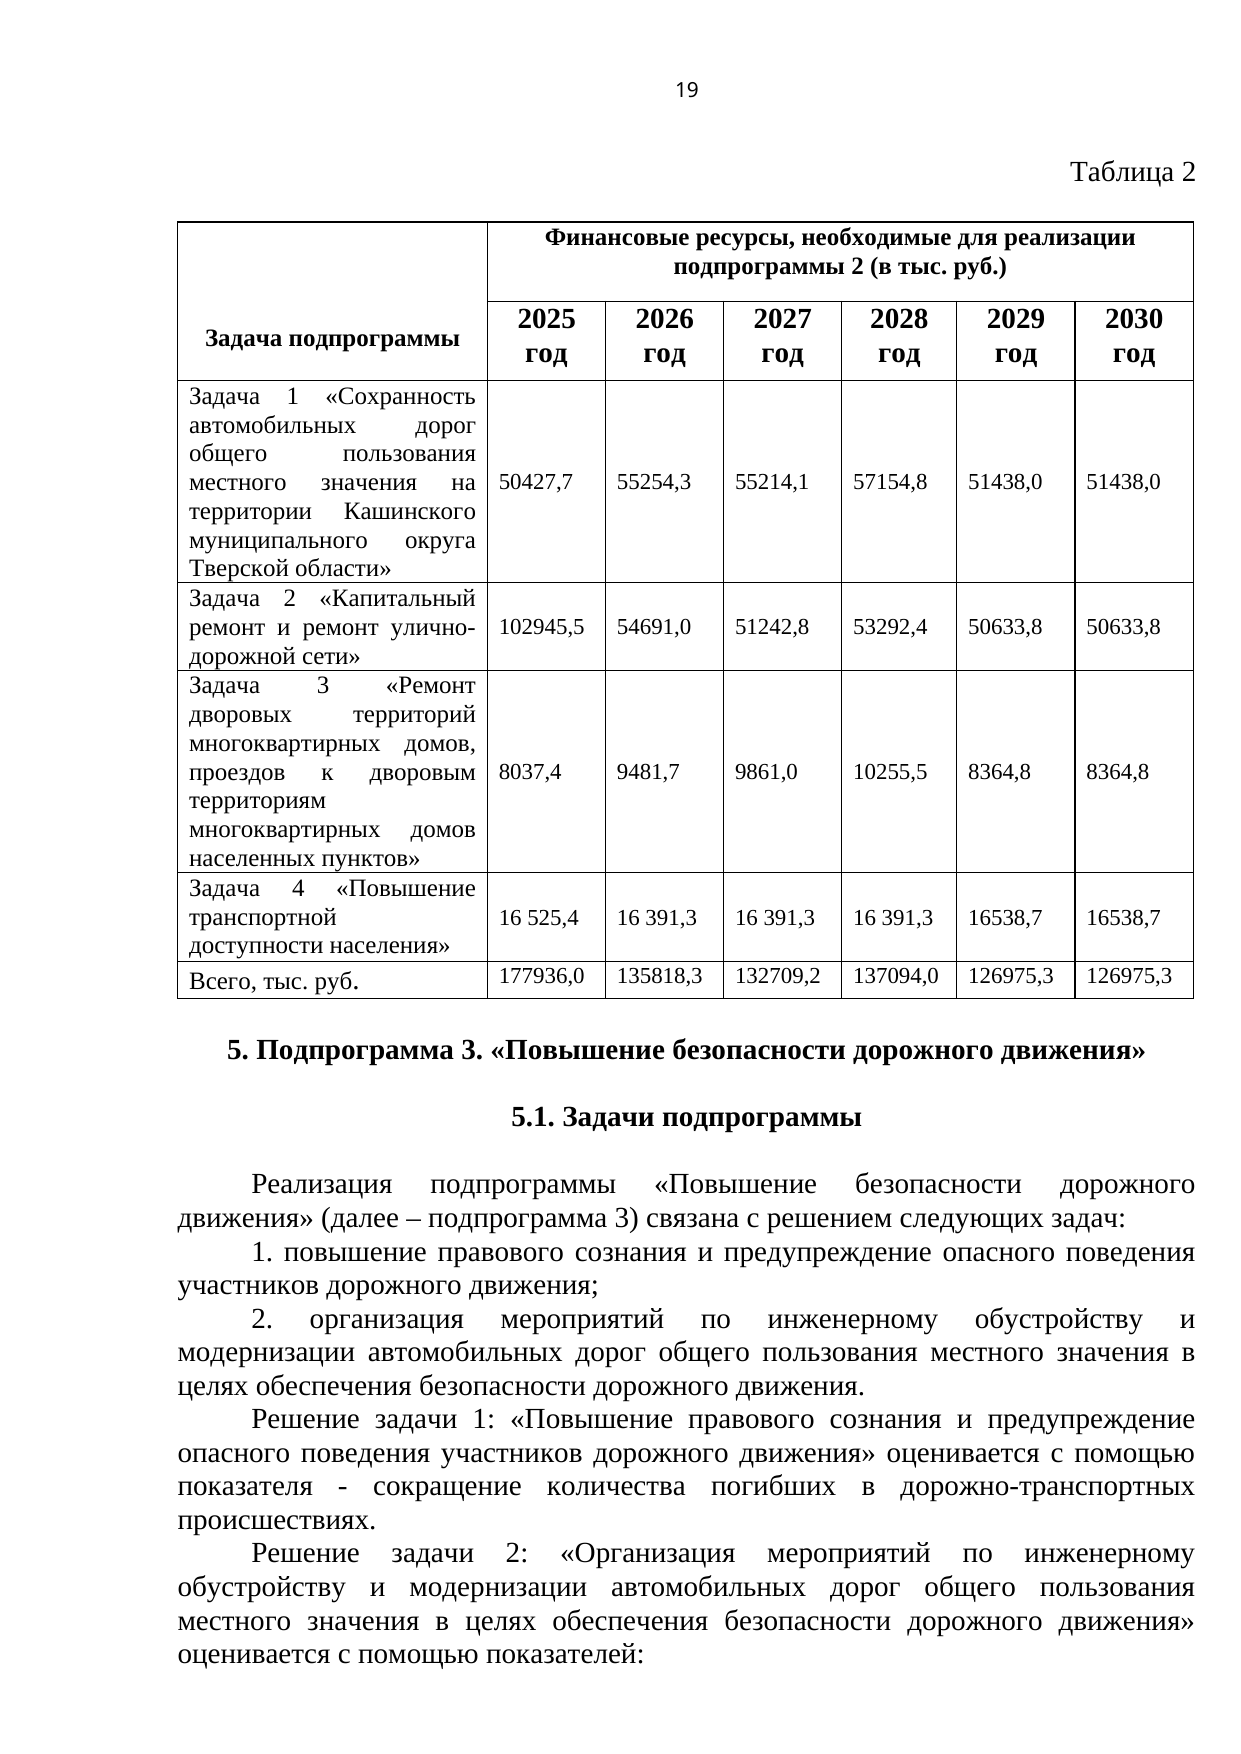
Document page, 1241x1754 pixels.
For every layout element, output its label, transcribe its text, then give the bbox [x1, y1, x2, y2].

text 2. организация мероприятий по инженерному обустройству и модернизации автомобильных дорог общего пользования местного значения в целях обеспечения безопасности дорожного движения. [177, 1301, 1196, 1401]
table_cell 9861,0 [724, 671, 841, 872]
table_cell 51438,0 [957, 381, 1074, 582]
table_cell 51242,8 [724, 583, 841, 669]
table_cell 50633,8 [1076, 583, 1193, 669]
table_cell 55214,1 [724, 381, 841, 582]
table_cell 137094,0 [842, 962, 956, 998]
text 1. повышение правового сознания и предупреждение опасного поведения участников дорожного движения; [177, 1234, 1196, 1301]
table_cell 50633,8 [957, 583, 1074, 669]
text Реализация подпрограммы «Повышение безопасности дорожного движения» (далее – подпрограмма 3) связана с решением следующих задач: [177, 1167, 1196, 1234]
table_cell 50427,7 [488, 381, 605, 582]
table_cell 2027 год [724, 302, 841, 380]
text Решение задачи 2: «Организация мероприятий по инженерному обустройству и модернизации автомобильных дорог общего пользования местного значения в целях обеспечения безопасности дорожного движения» оценивается с помощью показателей: [177, 1536, 1196, 1670]
table_cell Задача 1 «Сохранность автомобильных дорог общего пользования местного значения на территории Кашинского муниципального округа Тверской области» [178, 381, 487, 582]
table_cell 2030 год [1076, 302, 1193, 380]
table_cell 54691,0 [606, 583, 723, 669]
table_cell 10255,5 [842, 671, 956, 872]
table_cell Задача 2 «Капитальный ремонт и ремонт улично-дорожной сети» [178, 583, 487, 669]
table_cell 2026 год [606, 302, 723, 380]
table_cell 132709,2 [724, 962, 841, 998]
table_header Финансовые ресурсы, необходимые для реализации подпрограммы 2 (в тыс. руб.) [488, 223, 1193, 301]
table_cell 55254,3 [606, 381, 723, 582]
table_cell 2029 год [957, 302, 1074, 380]
table_cell 16 391,3 [724, 873, 841, 961]
text 5.1. Задачи подпрограммы [177, 1099, 1196, 1133]
table_cell Всего, тыс. руб. [178, 962, 487, 998]
table_cell 16 391,3 [606, 873, 723, 961]
text Таблица 2 [177, 154, 1196, 188]
table_cell 57154,8 [842, 381, 956, 582]
text Решение задачи 1: «Повышение правового сознания и предупреждение опасного поведения участников дорожного движения» оценивается с помощью показателя - сокращение количества погибших в дорожно-транспортных происшествиях. [177, 1401, 1196, 1536]
table_cell 2025 год [488, 302, 605, 380]
table_cell 16538,7 [957, 873, 1074, 961]
table_cell 2028 год [842, 302, 956, 380]
text 5. Подпрограмма 3. «Повышение безопасности дорожного движения» [177, 1032, 1196, 1066]
table_cell 9481,7 [606, 671, 723, 872]
table_cell 126975,3 [1076, 962, 1193, 998]
table_cell 16 525,4 [488, 873, 605, 961]
table_cell 8037,4 [488, 671, 605, 872]
table_cell Задача 3 «Ремонт дворовых территорий многоквартирных домов, проездов к дворовым территориям многоквартирных домов населенных пунктов» [178, 671, 487, 872]
table_cell 102945,5 [488, 583, 605, 669]
table_cell 8364,8 [957, 671, 1074, 872]
table_cell 126975,3 [957, 962, 1074, 998]
table_cell 16538,7 [1076, 873, 1193, 961]
table_cell 51438,0 [1076, 381, 1193, 582]
table_cell 8364,8 [1076, 671, 1193, 872]
table_cell 135818,3 [606, 962, 723, 998]
table_cell 177936,0 [488, 962, 605, 998]
table_cell 53292,4 [842, 583, 956, 669]
table_header Задача подпрограммы [178, 223, 487, 380]
table_cell Задача 4 «Повышение транспортной доступности населения» [178, 873, 487, 961]
table_cell 16 391,3 [842, 873, 956, 961]
